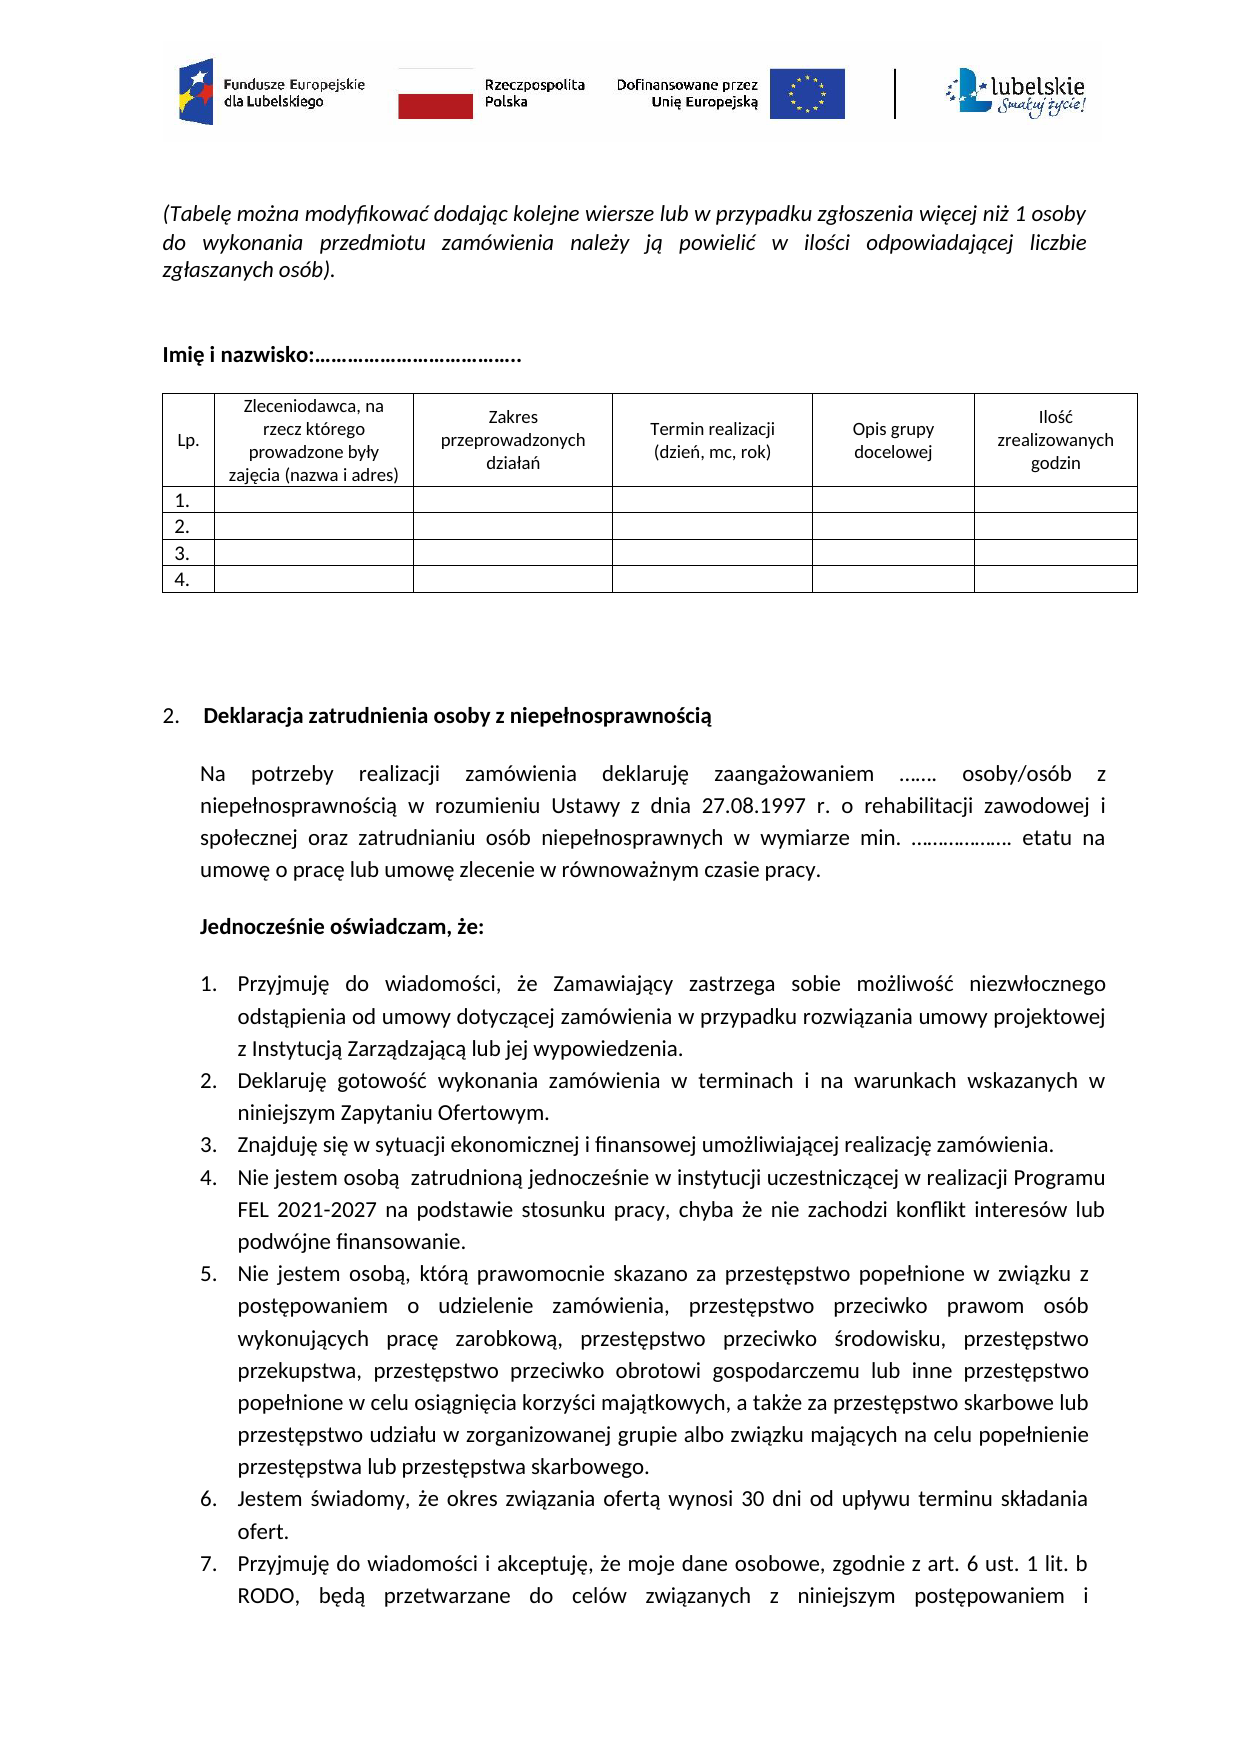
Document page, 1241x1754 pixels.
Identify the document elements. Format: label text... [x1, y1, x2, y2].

table_cell [613, 566, 812, 592]
table_cell [975, 566, 1137, 592]
text (Tabelę można modyfikować dodając kolejne wiersze lub w przypadku zgłoszenia więcej niż 1 osoby do wykonania przedmiotu zamówienia należy ją powielić w ilości odpowiadającej liczbie zgłaszanych osób). [162, 199, 1090, 284]
table_cell [813, 566, 974, 592]
table_header Opis grupy docelowej [813, 394, 974, 486]
picture [162, 41, 1103, 142]
table_cell [975, 513, 1137, 539]
table_cell 4. [163, 566, 214, 592]
table_header Termin realizacji (dzień, mc, rok) [613, 394, 812, 486]
table_cell [813, 487, 974, 512]
table_cell [613, 487, 812, 512]
table_cell [414, 540, 612, 565]
table_header Zakres przeprowadzonych działań [414, 394, 612, 486]
table_cell [414, 566, 612, 592]
table_header Lp. [163, 394, 214, 486]
table_cell [215, 540, 413, 565]
table_cell [414, 487, 612, 512]
text Jednocześnie oświadczam, że: [200, 912, 1107, 940]
table_header Ilość zrealizowanych godzin [975, 394, 1137, 486]
table_cell [813, 513, 974, 539]
list Deklaracja zatrudnienia osoby z niepełnosprawnością [162, 701, 1107, 729]
table_cell [414, 513, 612, 539]
table_cell 1. [163, 487, 214, 512]
list Deklaruję gotowość wykonania zamówienia w terminach i na warunkach wskazanych w niniejszym Zapytaniu Ofertowym. [200, 1066, 1107, 1126]
table_cell [215, 487, 413, 512]
table_cell [975, 487, 1137, 512]
table_header Zleceniodawca, na rzecz którego prowadzone były zajęcia (nazwa i adres) [215, 394, 413, 486]
table_cell [813, 540, 974, 565]
table_cell [215, 566, 413, 592]
table_cell [975, 540, 1137, 565]
list Znajduję się w sytuacji ekonomicznej i finansowej umożliwiającej realizację zamówienia. [200, 1131, 1107, 1158]
text Na potrzeby realizacji zamówienia deklaruję zaangażowaniem ……. osoby/osób z niepełnosprawnością w rozumieniu Ustawy z dnia 27.08.1997 r. o rehabilitacji zawodowej i społecznej oraz zatrudnianiu osób niepełnosprawnych w wymiarze min. ………………. etatu na umowę o pracę lub umowę zlecenie w równoważnym czasie pracy. [200, 759, 1107, 883]
table_cell 2. [163, 513, 214, 539]
table_cell 3. [163, 540, 214, 565]
table_cell [215, 513, 413, 539]
text Imię i nazwisko:……………………………….. [162, 340, 1090, 368]
table_cell [613, 540, 812, 565]
list Nie jestem osobą, którą prawomocnie skazano za przestępstwo popełnione w związku z postępowaniem o udzielenie zamówienia, przestępstwo przeciwko prawom osób wykonujących pracę zarobkową, przestępstwo przeciwko środowisku, przestępstwo przekupstwa, przestępstwo przeciwko obrotowi gospodarczemu lub inne przestępstwo popełnione w celu osiągnięcia korzyści majątkowych, a także za przestępstwo skarbowe lub przestępstwo udziału w zorganizowanej grupie albo związku mających na celu popełnienie przestępstwa lub przestępstwa skarbowego. [200, 1259, 1090, 1480]
list Nie jestem osobą zatrudnioną jednocześnie w instytucji uczestniczącej w realizacji Programu FEL 2021-2027 na podstawie stosunku pracy, chyba że nie zachodzi konflikt interesów lub podwójne finansowanie. [200, 1163, 1107, 1255]
list Przyjmuję do wiadomości, że Zamawiający zastrzega sobie możliwość niezwłocznego odstąpienia od umowy dotyczącej zamówienia w przypadku rozwiązania umowy projektowej z Instytucją Zarządzającą lub jej wypowiedzenia. [200, 969, 1107, 1062]
table_cell [613, 513, 812, 539]
list Jestem świadomy, że okres związania ofertą wynosi 30 dni od upływu terminu składania ofert. [200, 1484, 1090, 1545]
